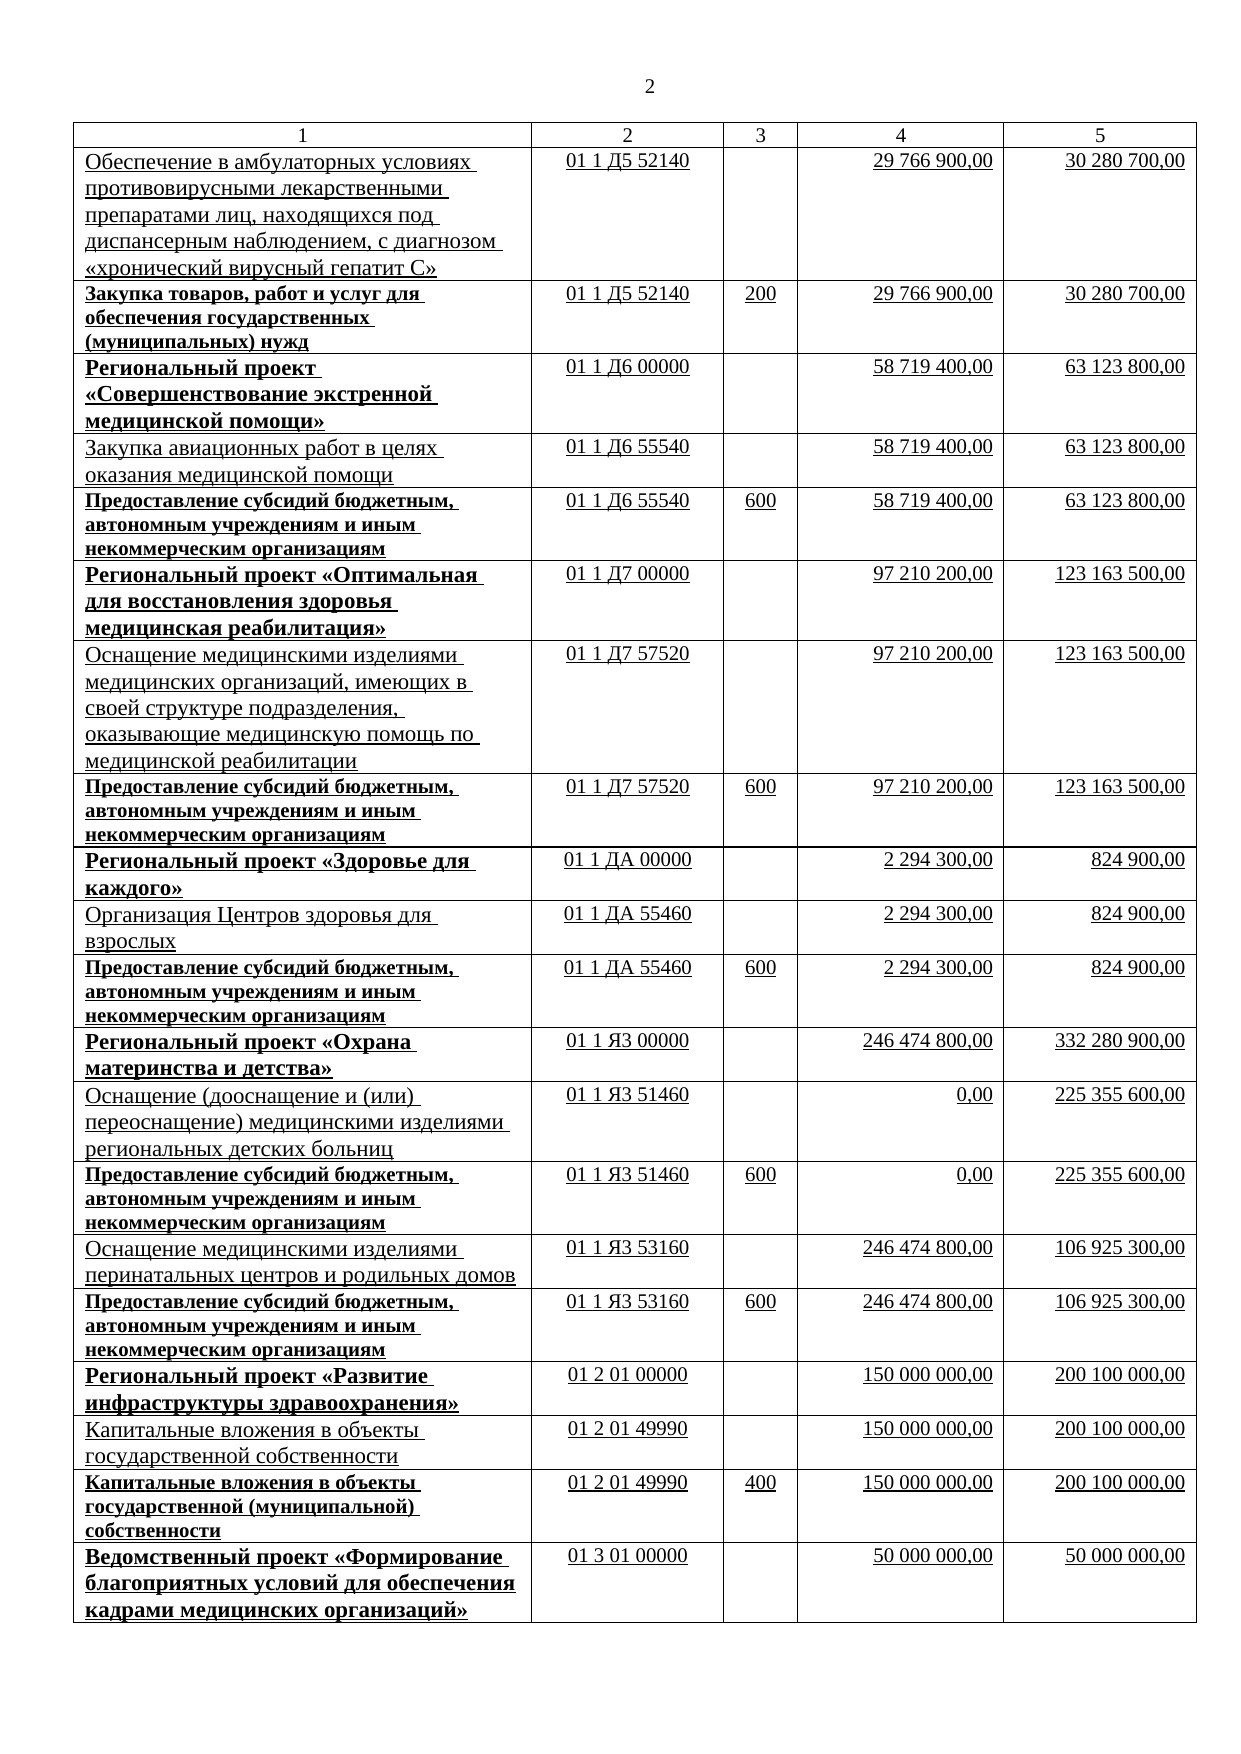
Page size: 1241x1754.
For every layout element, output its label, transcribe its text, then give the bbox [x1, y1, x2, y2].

table_cell [724, 354, 797, 433]
table_cell 824 900,00 [1004, 901, 1196, 954]
table_cell 01 1 ДА 55460 [532, 955, 723, 1027]
table_cell 01 1 Д5 52140 [532, 281, 723, 353]
table_cell [724, 641, 797, 773]
table_cell 400 [724, 1470, 797, 1542]
table_cell 97 210 200,00 [798, 774, 1003, 846]
table_cell 01 1 Я3 00000 [532, 1028, 723, 1081]
table_cell 200 100 000,00 [1004, 1416, 1196, 1469]
table_cell 01 1 Д7 57520 [532, 774, 723, 846]
table_cell [724, 1362, 797, 1415]
table_cell [724, 1082, 797, 1161]
table_cell [724, 434, 797, 487]
table_cell 600 [724, 488, 797, 560]
table_cell 01 1 Д6 55540 [532, 488, 723, 560]
table_cell Региональный проект «Здоровье для каждого» [74, 848, 531, 900]
table_cell 97 210 200,00 [798, 561, 1003, 640]
table_cell Организация Центров здоровья для взрослых [74, 901, 531, 954]
table_cell [724, 148, 797, 280]
table_cell 0,00 [798, 1082, 1003, 1161]
table_cell 29 766 900,00 [798, 148, 1003, 280]
table_cell Региональный проект «Совершенствование экстренной медицинской помощи» [74, 354, 531, 433]
table_cell Региональный проект «Охрана материнства и детства» [74, 1028, 531, 1081]
table_cell 200 [724, 281, 797, 353]
table_cell [724, 1416, 797, 1469]
table_cell Предоставление субсидий бюджетным, автономным учреждениям и иным некоммерческим организациям [74, 1162, 531, 1234]
table_cell 58 719 400,00 [798, 488, 1003, 560]
table_cell 58 719 400,00 [798, 354, 1003, 433]
table_cell Обеспечение в амбулаторных условиях противовирусными лекарственными препаратами лиц, находящихся под диспансерным наблюдением, с диагнозом «хронический вирусный гепатит С» [74, 148, 531, 280]
table_cell 824 900,00 [1004, 955, 1196, 1027]
table_cell 200 100 000,00 [1004, 1470, 1196, 1542]
table_cell 0,00 [798, 1162, 1003, 1234]
table_cell Капитальные вложения в объекты государственной собственности [74, 1416, 531, 1469]
table_cell 600 [724, 955, 797, 1027]
table_cell Ведомственный проект «Формирование благоприятных условий для обеспечения кадрами медицинских организаций» [74, 1543, 531, 1622]
table_cell 30 280 700,00 [1004, 281, 1196, 353]
table_cell 2 294 300,00 [798, 901, 1003, 954]
table_cell 2 294 300,00 [798, 955, 1003, 1027]
table_cell 600 [724, 1162, 797, 1234]
table_cell 123 163 500,00 [1004, 641, 1196, 773]
table_cell [724, 901, 797, 954]
table_cell 123 163 500,00 [1004, 774, 1196, 846]
table_cell 01 2 01 00000 [532, 1362, 723, 1415]
table_header 5 [1004, 123, 1196, 147]
table_cell 600 [724, 774, 797, 846]
table_cell 824 900,00 [1004, 848, 1196, 900]
table_cell Оснащение (дооснащение и (или) переоснащение) медицинскими изделиями региональных детских больниц [74, 1082, 531, 1161]
table_cell 63 123 800,00 [1004, 434, 1196, 487]
table_cell [724, 561, 797, 640]
table_cell 01 1 Д5 52140 [532, 148, 723, 280]
table_header 2 [532, 123, 723, 147]
table_cell [724, 1028, 797, 1081]
table_cell 200 100 000,00 [1004, 1362, 1196, 1415]
table_cell Предоставление субсидий бюджетным, автономным учреждениям и иным некоммерческим организациям [74, 488, 531, 560]
table_cell Оснащение медицинскими изделиями медицинских организаций, имеющих в своей структуре подразделения, оказывающие медицинскую помощь по медицинской реабилитации [74, 641, 531, 773]
table_cell Закупка авиационных работ в целях оказания медицинской помощи [74, 434, 531, 487]
table_cell 150 000 000,00 [798, 1416, 1003, 1469]
table_cell Предоставление субсидий бюджетным, автономным учреждениям и иным некоммерческим организациям [74, 774, 531, 846]
table_cell 106 925 300,00 [1004, 1235, 1196, 1288]
table_cell 332 280 900,00 [1004, 1028, 1196, 1081]
table_header 1 [74, 123, 531, 147]
table_cell 29 766 900,00 [798, 281, 1003, 353]
table_cell Региональный проект «Оптимальная для восстановления здоровья медицинская реабилитация» [74, 561, 531, 640]
table_header 4 [798, 123, 1003, 147]
table_cell 01 1 Д7 00000 [532, 561, 723, 640]
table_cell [74, 1470, 531, 1542]
table_cell 246 474 800,00 [798, 1028, 1003, 1081]
table_cell 01 1 Д6 55540 [532, 434, 723, 487]
table_cell 01 1 Д6 00000 [532, 354, 723, 433]
table_cell 01 1 Я3 51460 [532, 1162, 723, 1234]
table_cell Закупка товаров, работ и услуг для обеспечения государственных (муниципальных) нужд [74, 281, 531, 353]
table_cell 123 163 500,00 [1004, 561, 1196, 640]
table_cell 01 2 01 49990 [532, 1416, 723, 1469]
table_cell Предоставление субсидий бюджетным, автономным учреждениям и иным некоммерческим организациям [74, 1289, 531, 1361]
table_cell 246 474 800,00 [798, 1289, 1003, 1361]
table_cell Оснащение медицинскими изделиями перинатальных центров и родильных домов [74, 1235, 531, 1288]
table_header 3 [724, 123, 797, 147]
table_cell 01 2 01 49990 [532, 1470, 723, 1542]
table_cell 63 123 800,00 [1004, 354, 1196, 433]
table_cell [724, 848, 797, 900]
table_cell 01 1 Я3 53160 [532, 1235, 723, 1288]
table_cell 150 000 000,00 [798, 1362, 1003, 1415]
table_cell 01 3 01 00000 [532, 1543, 723, 1622]
table_cell 600 [724, 1289, 797, 1361]
table_cell 58 719 400,00 [798, 434, 1003, 487]
table_cell 225 355 600,00 [1004, 1162, 1196, 1234]
table_cell 01 1 Д7 57520 [532, 641, 723, 773]
table_cell 225 355 600,00 [1004, 1082, 1196, 1161]
table_cell 01 1 Я3 53160 [532, 1289, 723, 1361]
table_cell 50 000 000,00 [1004, 1543, 1196, 1622]
table_cell 01 1 ДА 55460 [532, 901, 723, 954]
table_cell Предоставление субсидий бюджетным, автономным учреждениям и иным некоммерческим организациям [74, 955, 531, 1027]
table_cell 50 000 000,00 [798, 1543, 1003, 1622]
table_cell 106 925 300,00 [1004, 1289, 1196, 1361]
table_cell 01 1 Я3 51460 [532, 1082, 723, 1161]
table_cell 97 210 200,00 [798, 641, 1003, 773]
table_cell 63 123 800,00 [1004, 488, 1196, 560]
table_cell 01 1 ДА 00000 [532, 848, 723, 900]
table_cell 150 000 000,00 [798, 1470, 1003, 1542]
table_cell Региональный проект «Развитие инфраструктуры здравоохранения» [74, 1362, 531, 1415]
table_cell [724, 1235, 797, 1288]
table_cell 30 280 700,00 [1004, 148, 1196, 280]
table_cell 2 294 300,00 [798, 848, 1003, 900]
table_cell 246 474 800,00 [798, 1235, 1003, 1288]
table_cell [724, 1543, 797, 1622]
